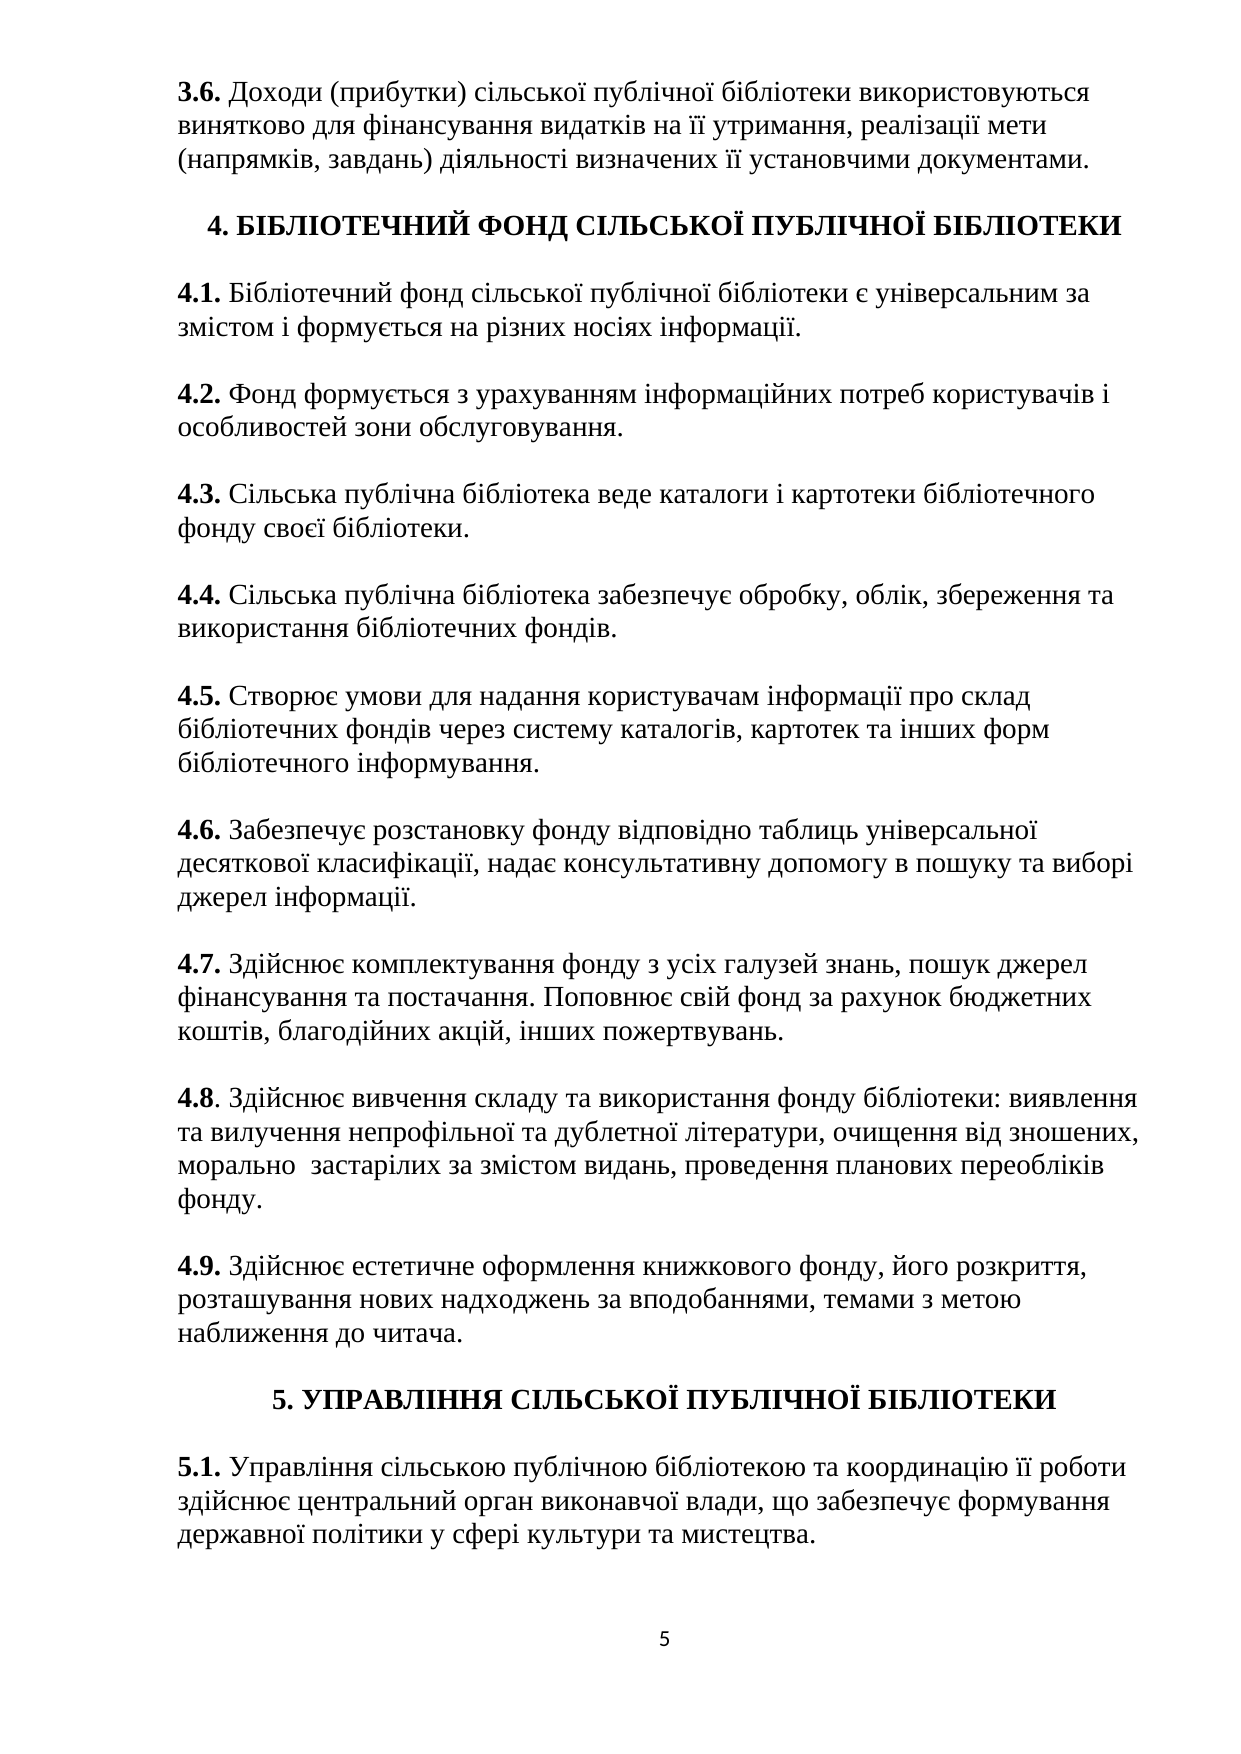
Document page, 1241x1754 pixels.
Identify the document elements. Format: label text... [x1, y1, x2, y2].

text 5.1. Управління сільською публічною бібліотекою та координацію її роботи здійснює центральний орган виконавчої влади, що забезпечує формування державної політики у сфері культури та мистецтва. [177, 1449, 1152, 1550]
text 3.6. Доходи (прибутки) сільської публічної бібліотеки використовуються винятково для фінансування видатків на її утримання, реалізації мети (напрямків, завдань) діяльності визначених її установчими документами. [177, 74, 1152, 174]
text 4.3. Сільська публічна бібліотека веде каталоги і картотеки бібліотечного фонду своєї бібліотеки. [177, 476, 1152, 543]
text 4.5. Створює умови для надання користувачам інформації про склад бібліотечних фондів через систему каталогів, картотек та інших форм бібліотечного інформування. [177, 678, 1152, 778]
text 4.2. Фонд формується з урахуванням інформаційних потреб користувачів і особливостей зони обслуговування. [177, 376, 1152, 443]
text 4.8. Здійснює вивчення складу та використання фонду бібліотеки: виявлення та вилучення непрофільної та дублетної літератури, очищення від зношених, морально застарілих за змістом видань, проведення планових переобліків фонду. [177, 1080, 1152, 1214]
text 4.9. Здійснює естетичне оформлення книжкового фонду, його розкриття, розташування нових надходжень за вподобаннями, темами з метою наближення до читача. [177, 1248, 1152, 1348]
text 4. БІБЛІОТЕЧНИЙ ФОНД СІЛЬСЬКОЇ ПУБЛІЧНОЇ БІБЛІОТЕКИ [177, 208, 1152, 242]
text 4.4. Сільська публічна бібліотека забезпечує обробку, облік, збереження та використання бібліотечних фондів. [177, 577, 1152, 644]
text 4.6. Забезпечує розстановку фонду відповідно таблиць універсальної десяткової класифікації, надає консультативну допомогу в пошуку та виборі джерел інформації. [177, 812, 1152, 912]
text 5. УПРАВЛІННЯ СІЛЬСЬКОЇ ПУБЛІЧНОЇ БІБЛІОТЕКИ [177, 1382, 1152, 1416]
text 4.1. Бібліотечний фонд сільської публічної бібліотеки є універсальним за змістом і формується на різних носіях інформації. [177, 275, 1152, 342]
text 4.7. Здійснює комплектування фонду з усіх галузей знань, пошук джерел фінансування та постачання. Поповнює свій фонд за рахунок бюджетних коштів, благодійних акцій, інших пожертвувань. [177, 946, 1152, 1047]
